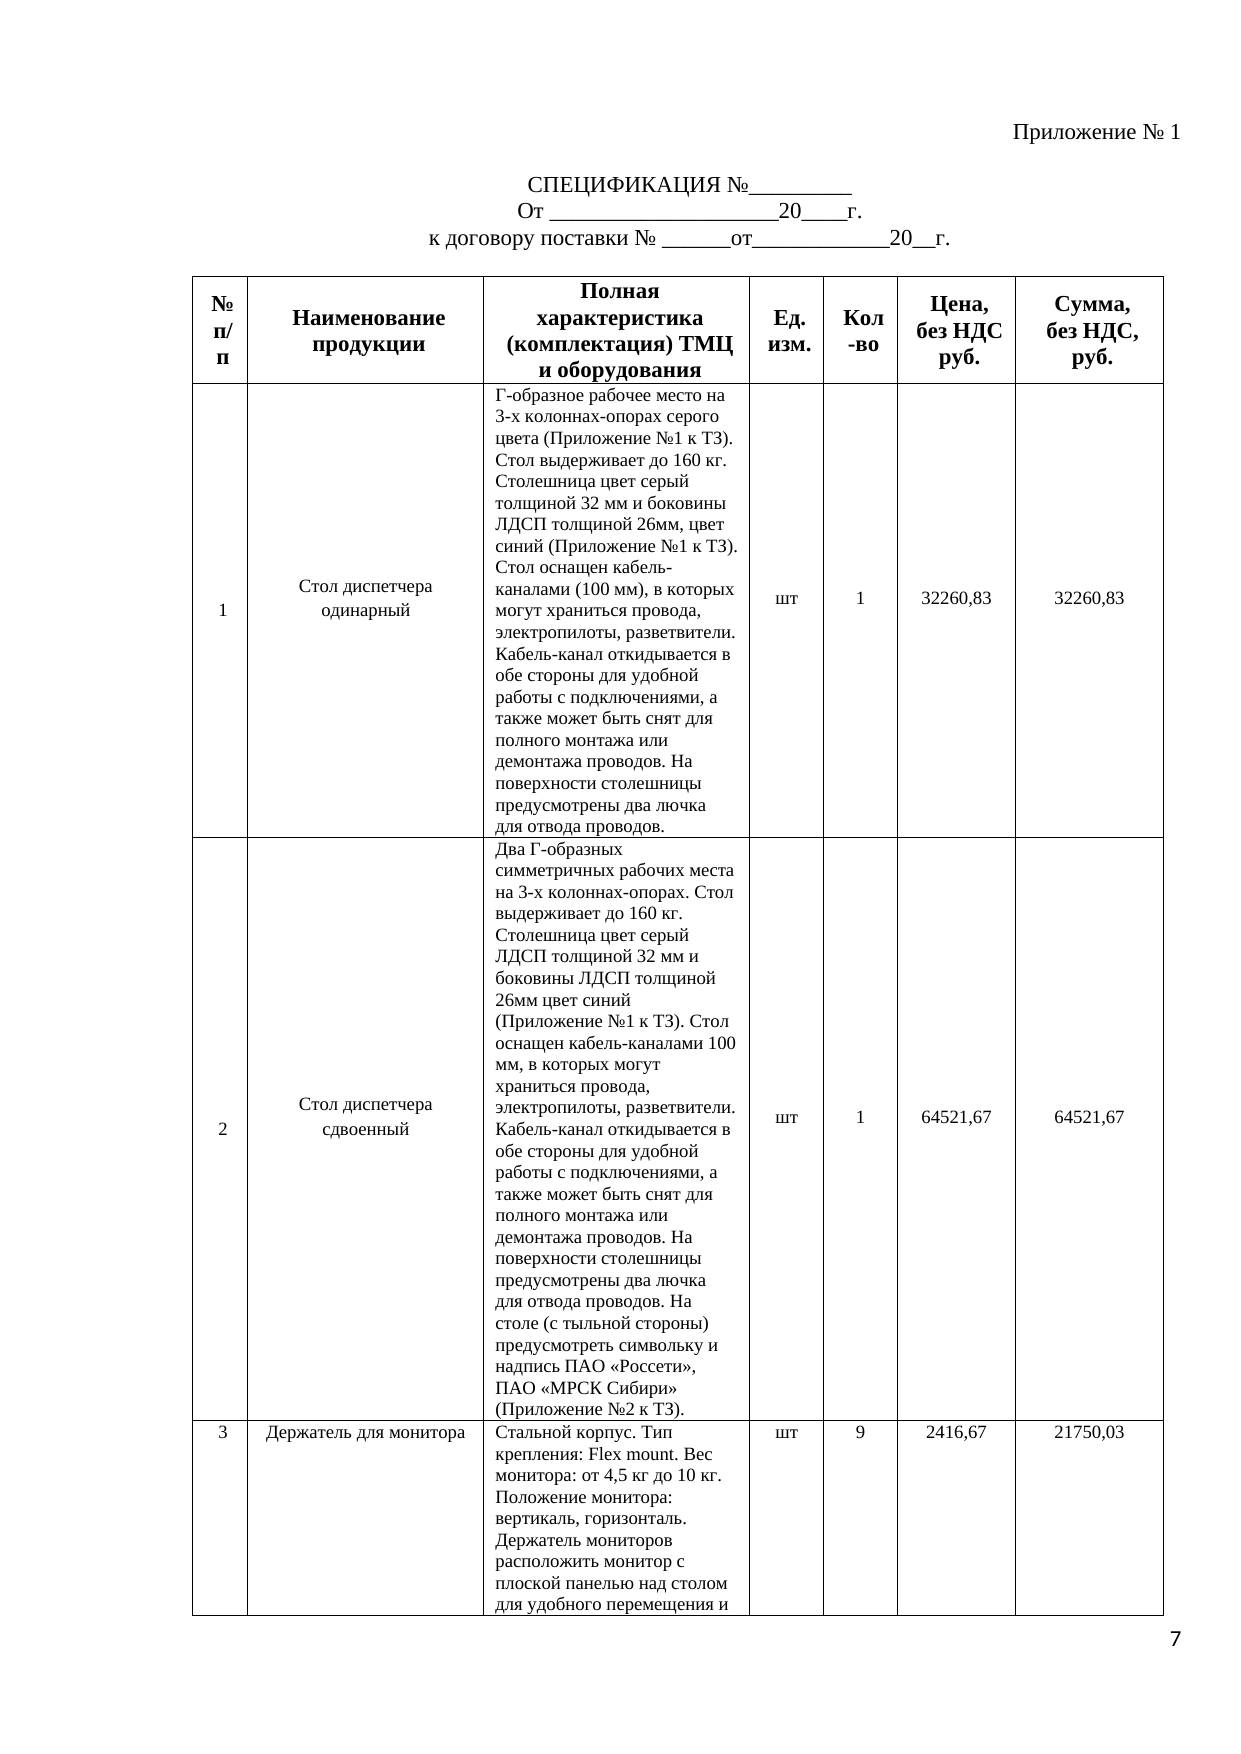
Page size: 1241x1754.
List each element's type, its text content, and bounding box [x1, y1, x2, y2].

table_cell 64521,67 [1016, 838, 1163, 1420]
table_cell 1 [824, 838, 897, 1420]
table_header Кол-во [824, 277, 897, 383]
table_cell 64521,67 [898, 838, 1015, 1420]
table_cell 2416,67 [898, 1421, 1015, 1615]
table_header Полная характеристика (комплектация) ТМЦ и оборудования [484, 277, 749, 383]
table_header Наименование продукции [248, 277, 483, 383]
table_cell Стол диспетчера одинарный [248, 384, 483, 837]
table_cell 3 [193, 1421, 247, 1615]
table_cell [248, 1421, 483, 1615]
table_cell Г-образное рабочее место на 3-х колоннах-опорах серого цвета (Приложение №1 к ТЗ). Стол выдерживает до 160 кг. Столешница цвет серый толщиной 32 мм и боковины ЛДСП толщиной 26мм, цвет синий (Приложение №1 к ТЗ). Стол оснащен кабель-каналами (100 мм), в которых могут храниться провода, электропилоты, разветвители. Кабель-канал откидывается в обе стороны для удобной работы с подключениями, а также может быть снят для полного монтажа или демонтажа проводов. На поверхности столешницы предусмотрены два лючка для отвода проводов. [484, 384, 749, 837]
list Приложение № 1 [198, 118, 1181, 144]
table_cell шт [750, 838, 823, 1420]
table_cell 9 [824, 1421, 897, 1615]
table_cell шт [750, 384, 823, 837]
text От ____________________20____г. [198, 197, 1181, 223]
table_header Цена, без НДС руб. [898, 277, 1015, 383]
table_cell 32260,83 [898, 384, 1015, 837]
table_header № п/п [193, 277, 247, 383]
table_cell 2 [193, 838, 247, 1420]
table_cell 1 [193, 384, 247, 837]
table_cell шт [750, 1421, 823, 1615]
table_cell Стол диспетчера сдвоенный [248, 838, 483, 1420]
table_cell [484, 1421, 749, 1615]
table_header Сумма, без НДС, руб. [1016, 277, 1163, 383]
table_cell 1 [824, 384, 897, 837]
text к договору поставки № ______от____________20__г. [198, 223, 1181, 250]
table_cell 21750,03 [1016, 1421, 1163, 1615]
text СПЕЦИФИКАЦИЯ №_________ [198, 171, 1181, 197]
table_header Ед. изм. [750, 277, 823, 383]
table_cell Два Г-образных симметричных рабочих места на 3-х колоннах-опорах. Стол выдерживает до 160 кг. Столешница цвет серый ЛДСП толщиной 32 мм и боковины ЛДСП толщиной 26мм цвет синий (Приложение №1 к ТЗ). Стол оснащен кабель-каналами 100 мм, в которых могут храниться провода, электропилоты, разветвители. Кабель-канал откидывается в обе стороны для удобной работы с подключениями, а также может быть снят для полного монтажа или демонтажа проводов. На поверхности столешницы предусмотрены два лючка для отвода проводов. На столе (с тыльной стороны) предусмотреть символьку и надпись ПАО «Россети», ПАО «МРСК Сибири» (Приложение №2 к ТЗ). [484, 838, 749, 1420]
table_cell 32260,83 [1016, 384, 1163, 837]
